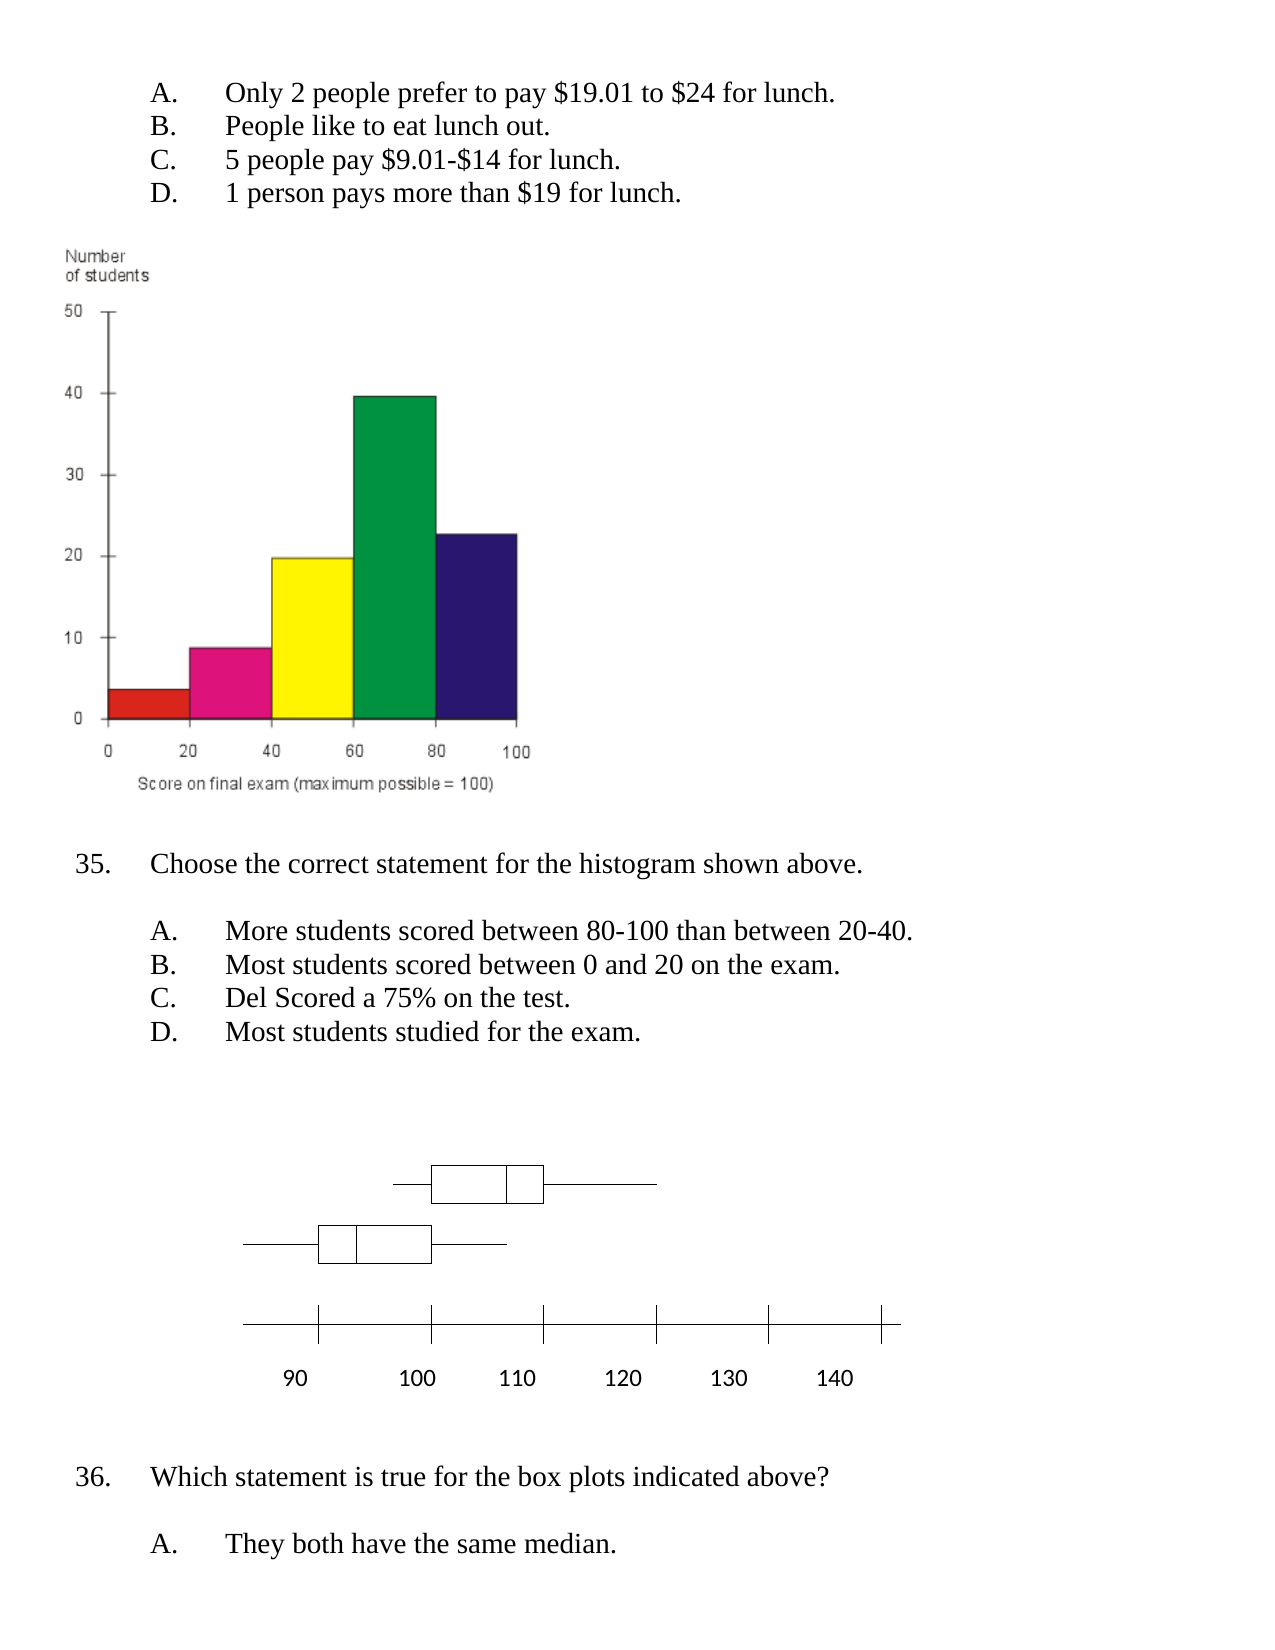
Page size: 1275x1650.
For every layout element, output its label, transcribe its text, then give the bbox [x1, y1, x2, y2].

picture [57, 242, 535, 795]
text B. Most students scored between 0 and 20 on the exam. [75, 947, 1200, 981]
text D. Most students studied for the exam. [75, 1014, 1200, 1048]
text 36. Which statement is true for the box plots indicated above? [75, 1459, 1200, 1493]
text A. More students scored between 80-100 than between 20-40. [75, 913, 1200, 947]
text C. Del Scored a 75% on the test. [75, 981, 1200, 1014]
text A. Only 2 people prefer to pay $19.01 to $24 for lunch. [75, 75, 1200, 108]
text 35. Choose the correct statement for the histogram shown above. [75, 846, 1200, 880]
text A. They both have the same median. [75, 1527, 1200, 1560]
text 90 100 110 120 130 140 [112, 1362, 1200, 1392]
text B. People like to eat lunch out. [75, 108, 1200, 142]
text D. 1 person pays more than $19 for lunch. [75, 176, 1200, 209]
text C. 5 people pay $9.01-$14 for lunch. [75, 142, 1200, 176]
